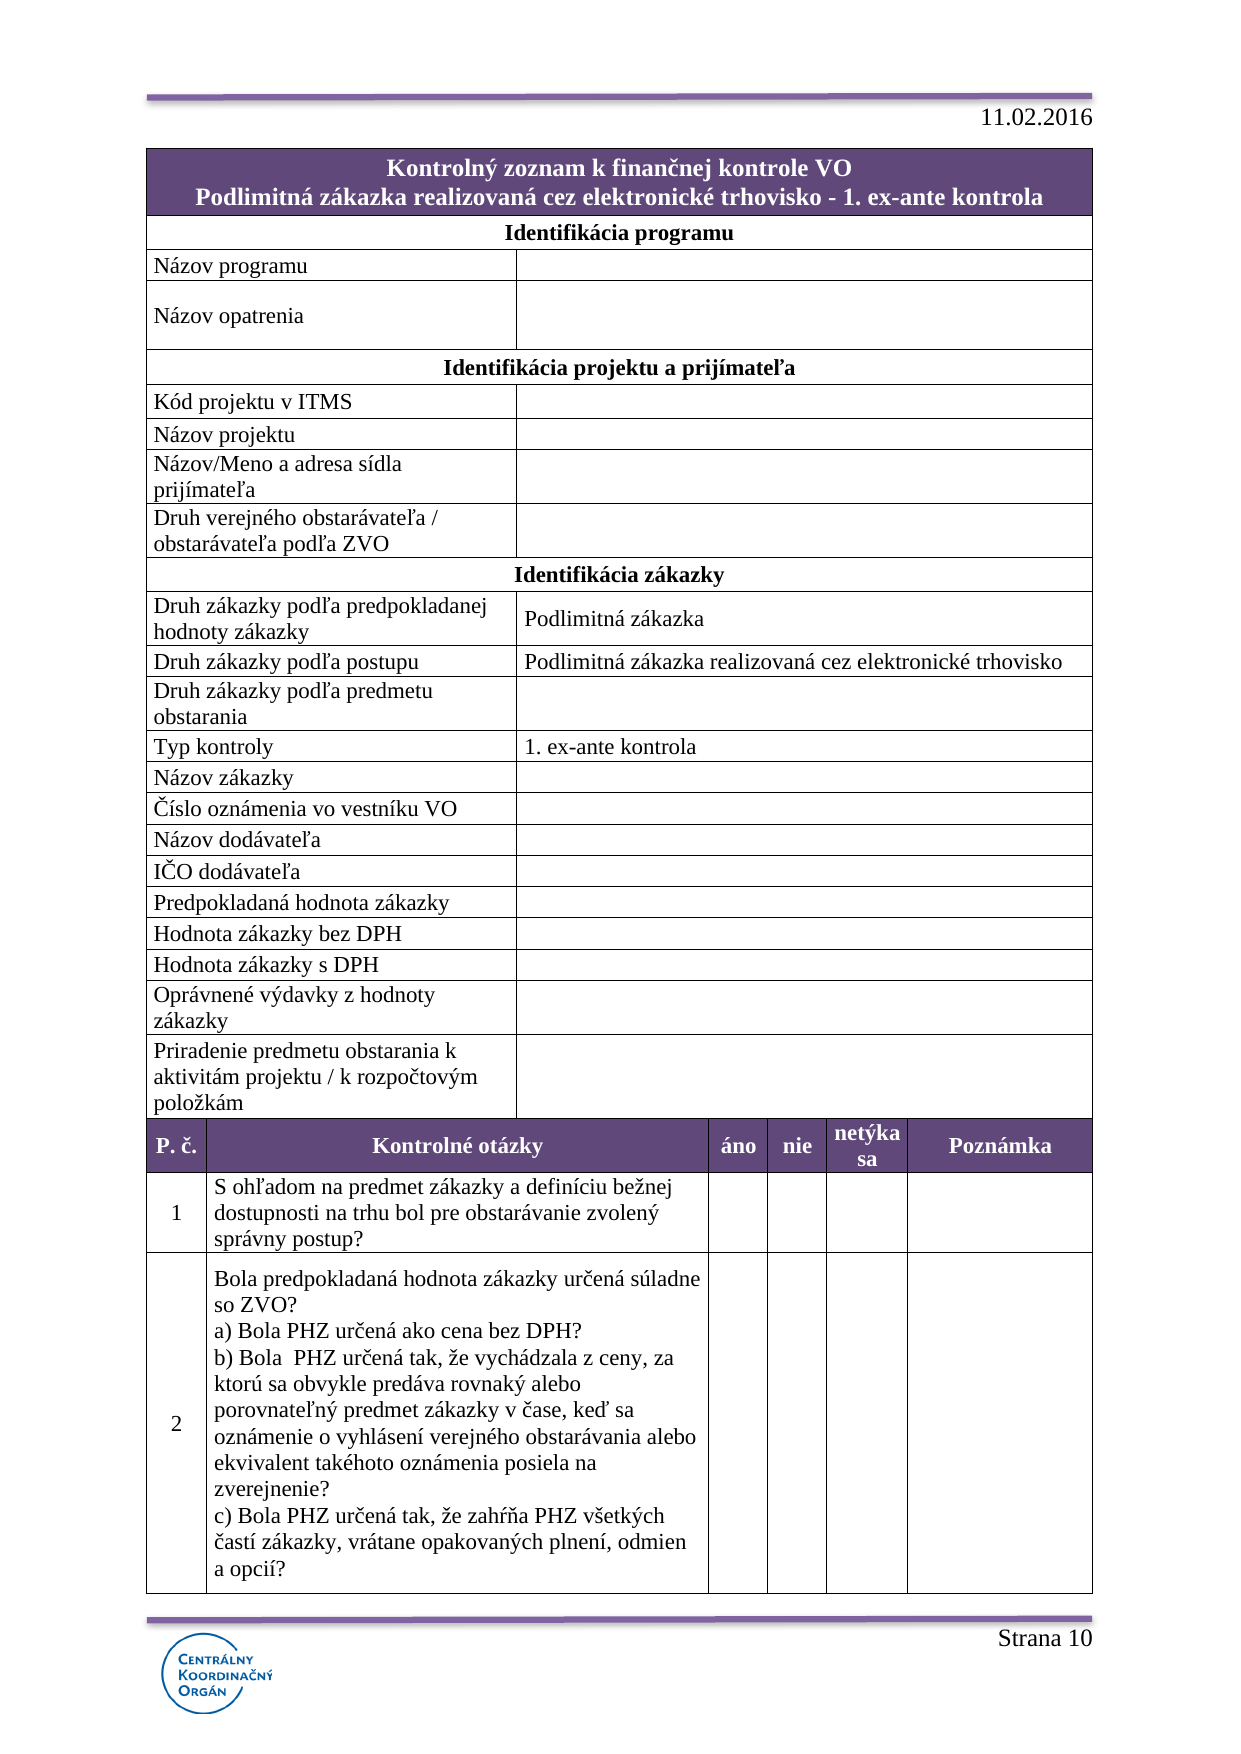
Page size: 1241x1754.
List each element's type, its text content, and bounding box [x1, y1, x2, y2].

table_cell [517, 1035, 1092, 1118]
table_cell Hodnota zákazky s DPH [147, 950, 516, 980]
table_cell Predpokladaná hodnota zákazky [147, 887, 516, 917]
table_cell Názov/Meno a adresa sídla prijímateľa [147, 450, 516, 503]
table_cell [207, 1253, 708, 1593]
table_cell nie [768, 1119, 826, 1172]
table_cell Druh zákazky podľa predmetu obstarania [147, 677, 516, 730]
table_cell [517, 793, 1092, 823]
picture [159, 1631, 272, 1713]
table_cell 2 [147, 1253, 206, 1593]
table_cell [768, 1173, 826, 1252]
table_cell S ohľadom na predmet zákazky a definíciu bežnej dostupnosti na trhu bol pre obstarávanie zvolený správny postup? [207, 1173, 708, 1252]
table_cell Názov zákazky [147, 762, 516, 792]
table_cell Poznámka [908, 1119, 1092, 1172]
table_cell [517, 450, 1092, 503]
table_cell Názov dodávateľa [147, 825, 516, 855]
table_cell Kontrolné otázky [207, 1119, 708, 1172]
table_cell Názov programu [147, 250, 516, 280]
table_header Kontrolný zoznam k finančnej kontrole VO Podlimitná zákazka realizovaná cez elektronické trhovisko - 1. ex-ante kontrola [147, 149, 1092, 215]
table_cell [517, 981, 1092, 1033]
table_cell Kód projektu v ITMS [147, 385, 516, 418]
table_cell Identifikácia projektu a prijímateľa [147, 350, 1092, 383]
table_cell Identifikácia zákazky [147, 558, 1092, 591]
table_cell [517, 887, 1092, 917]
table_cell [517, 419, 1092, 449]
table_cell [517, 250, 1092, 280]
table_cell Druh zákazky podľa predpokladanej hodnoty zákazky [147, 592, 516, 645]
table_cell [827, 1253, 907, 1593]
table_cell áno [709, 1119, 767, 1172]
table_cell Podlimitná zákazka [517, 592, 1092, 645]
table_cell Druh verejného obstarávateľa / obstarávateľa podľa ZVO [147, 504, 516, 557]
table_cell [768, 1253, 826, 1593]
table_cell [709, 1173, 767, 1252]
table_cell [517, 918, 1092, 948]
table_cell Číslo oznámenia vo vestníku VO [147, 793, 516, 823]
table_cell [517, 385, 1092, 418]
table_cell netýka sa [827, 1119, 907, 1172]
table_cell Typ kontroly [147, 731, 516, 761]
table_cell IČO dodávateľa [147, 856, 516, 886]
table_cell [908, 1173, 1092, 1252]
table_cell [517, 856, 1092, 886]
table_cell [517, 504, 1092, 557]
table_cell Oprávnené výdavky z hodnoty zákazky [147, 981, 516, 1033]
table_cell [908, 1253, 1092, 1593]
table_cell Názov projektu [147, 419, 516, 449]
table_cell P. č. [147, 1119, 206, 1172]
table_cell Druh zákazky podľa postupu [147, 646, 516, 676]
table_cell [827, 1173, 907, 1252]
table_cell [517, 762, 1092, 792]
table_cell Priradenie predmetu obstarania k aktivitám projektu / k rozpočtovým položkám [147, 1035, 516, 1118]
table_cell Podlimitná zákazka realizovaná cez elektronické trhovisko [517, 646, 1092, 676]
table_cell [517, 677, 1092, 730]
table_cell [517, 825, 1092, 855]
table_cell [517, 950, 1092, 980]
table_cell [517, 281, 1092, 349]
table_cell 1 [147, 1173, 206, 1252]
table_cell [709, 1253, 767, 1593]
table_cell Hodnota zákazky bez DPH [147, 918, 516, 948]
table_cell Identifikácia programu [147, 216, 1092, 249]
table_cell Názov opatrenia [147, 281, 516, 349]
table_cell 1. ex-ante kontrola [517, 731, 1092, 761]
